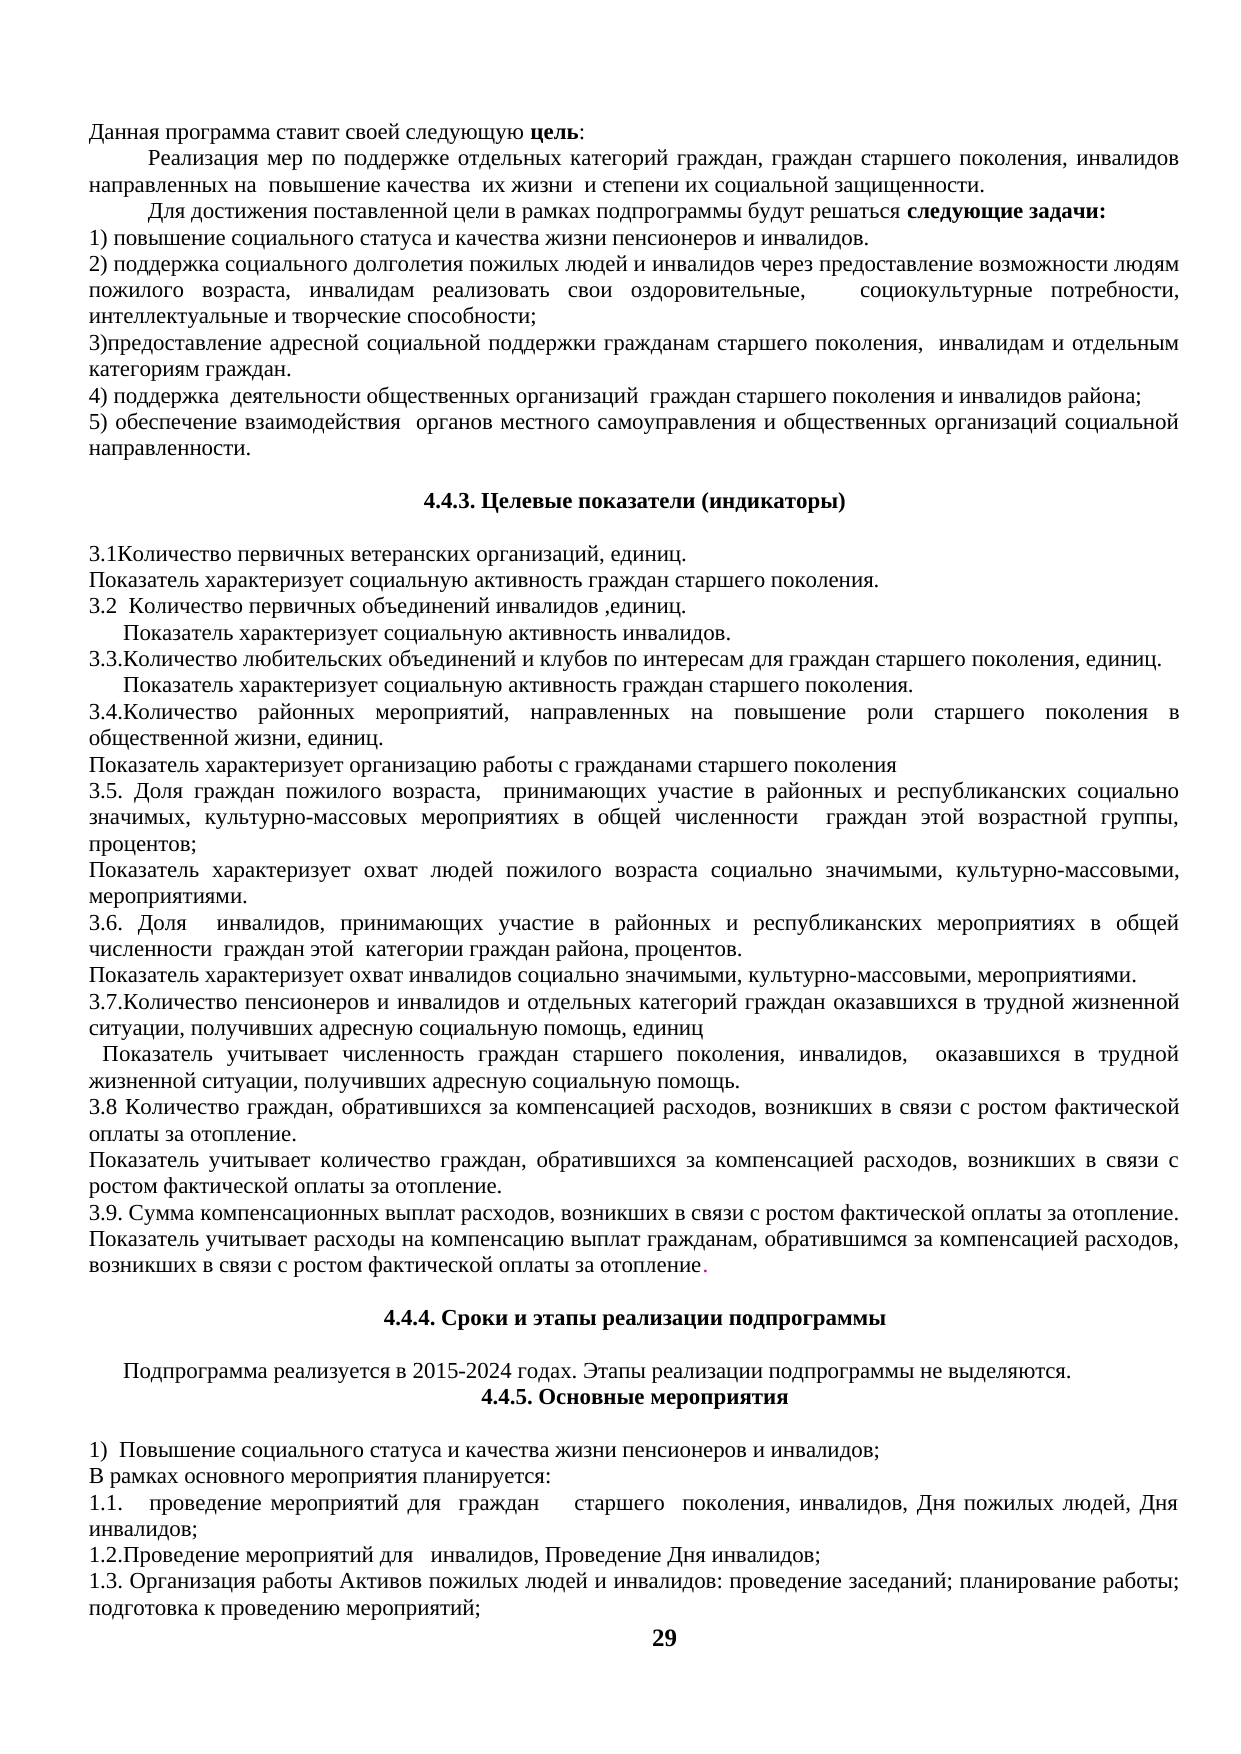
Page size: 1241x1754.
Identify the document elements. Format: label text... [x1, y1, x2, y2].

text 3)предоставление адресной социальной поддержки гражданам старшего поколения, инвалидам и отдельным категориям граждан. [88, 329, 1181, 382]
text 1.3. Организация работы Активов пожилых людей и инвалидов: проведение заседаний; планирование работы; подготовка к проведению мероприятий; [88, 1568, 1181, 1620]
text 1) Повышение социального статуса и качества жизни пенсионеров и инвалидов; [88, 1436, 1181, 1462]
text 3.7.Количество пенсионеров и инвалидов и отдельных категорий граждан оказавшихся в трудной жизненной ситуации, получивших адресную социальную помощь, единиц [88, 988, 1181, 1041]
text Показатель характеризует организацию работы с гражданами старшего поколения [88, 751, 1181, 777]
text 4.4.4. Сроки и этапы реализации подпрограммы [88, 1304, 1181, 1330]
text Показатель учитывает расходы на компенсацию выплат гражданам, обратившимся за компенсацией расходов, возникших в связи с ростом фактической оплаты за отопление. [88, 1225, 1181, 1278]
text Подпрограмма реализуется в 2015-2024 годах. Этапы реализации подпрограммы не выделяются. [88, 1357, 1181, 1383]
text Показатель учитывает количество граждан, обратившихся за компенсацией расходов, возникших в связи с ростом фактической оплаты за отопление. [88, 1146, 1181, 1199]
text 3.8 Количество граждан, обратившихся за компенсацией расходов, возникших в связи с ростом фактической оплаты за отопление. [88, 1093, 1181, 1146]
text Показатель характеризует охват людей пожилого возраста социально значимыми, культурно-массовыми, мероприятиями. [88, 856, 1181, 909]
text Показатель характеризует охват инвалидов социально значимыми, культурно-массовыми, мероприятиями. [88, 961, 1181, 988]
text Показатель характеризует социальную активность граждан старшего поколения. [88, 672, 1181, 698]
text 1.2.Проведение мероприятий для инвалидов, Проведение Дня инвалидов; [88, 1541, 1181, 1568]
text Для достижения поставленной цели в рамках подпрограммы будут решаться следующие задачи: [88, 197, 1181, 223]
text Показатель характеризует социальную активность инвалидов. [88, 619, 1181, 645]
text 4) поддержка деятельности общественных организаций граждан старшего поколения и инвалидов района; [88, 382, 1181, 408]
text 3.3.Количество любительских объединений и клубов по интересам для граждан старшего поколения, единиц. [88, 645, 1181, 672]
text 2) поддержка социального долголетия пожилых людей и инвалидов через предоставление возможности людям пожилого возраста, инвалидам реализовать свои оздоровительные, социокультурные потребности, интеллектуальные и творческие способности; [88, 250, 1181, 329]
text Реализация мер по поддержке отдельных категорий граждан, граждан старшего поколения, инвалидов направленных на повышение качества их жизни и степени их социальной защищенности. [88, 144, 1181, 197]
text В рамках основного мероприятия планируется: [88, 1462, 1181, 1488]
text Показатель учитывает численность граждан старшего поколения, инвалидов, оказавшихся в трудной жизненной ситуации, получивших адресную социальную помощь. [88, 1041, 1181, 1093]
text Данная программа ставит своей следующую цель: [88, 118, 1181, 144]
text Показатель характеризует социальную активность граждан старшего поколения. [88, 566, 1181, 592]
text 3.4.Количество районных мероприятий, направленных на повышение роли старшего поколения в общественной жизни, единиц. [88, 698, 1181, 751]
text 4.4.5. Основные мероприятия [88, 1383, 1181, 1409]
text 3.6. Доля инвалидов, принимающих участие в районных и республиканских мероприятиях в общей численности граждан этой категории граждан района, процентов. [88, 909, 1181, 961]
text 5) обеспечение взаимодействия органов местного самоуправления и общественных организаций социальной направленности. [88, 408, 1181, 461]
text 1) повышение социального статуса и качества жизни пенсионеров и инвалидов. [88, 223, 1181, 250]
text 1.1. проведение мероприятий для граждан старшего поколения, инвалидов, Дня пожилых людей, Дня инвалидов; [88, 1488, 1181, 1541]
text 3.1Количество первичных ветеранских организаций, единиц. [88, 540, 1181, 566]
text 3.5. Доля граждан пожилого возраста, принимающих участие в районных и республиканских социально значимых, культурно-массовых мероприятиях в общей численности граждан этой возрастной группы, процентов; [88, 777, 1181, 856]
text 3.9. Сумма компенсационных выплат расходов, возникших в связи с ростом фактической оплаты за отопление. [88, 1199, 1181, 1225]
text 3.2 Количество первичных объединений инвалидов ,единиц. [88, 592, 1181, 619]
text 4.4.3. Целевые показатели (индикаторы) [88, 487, 1181, 513]
